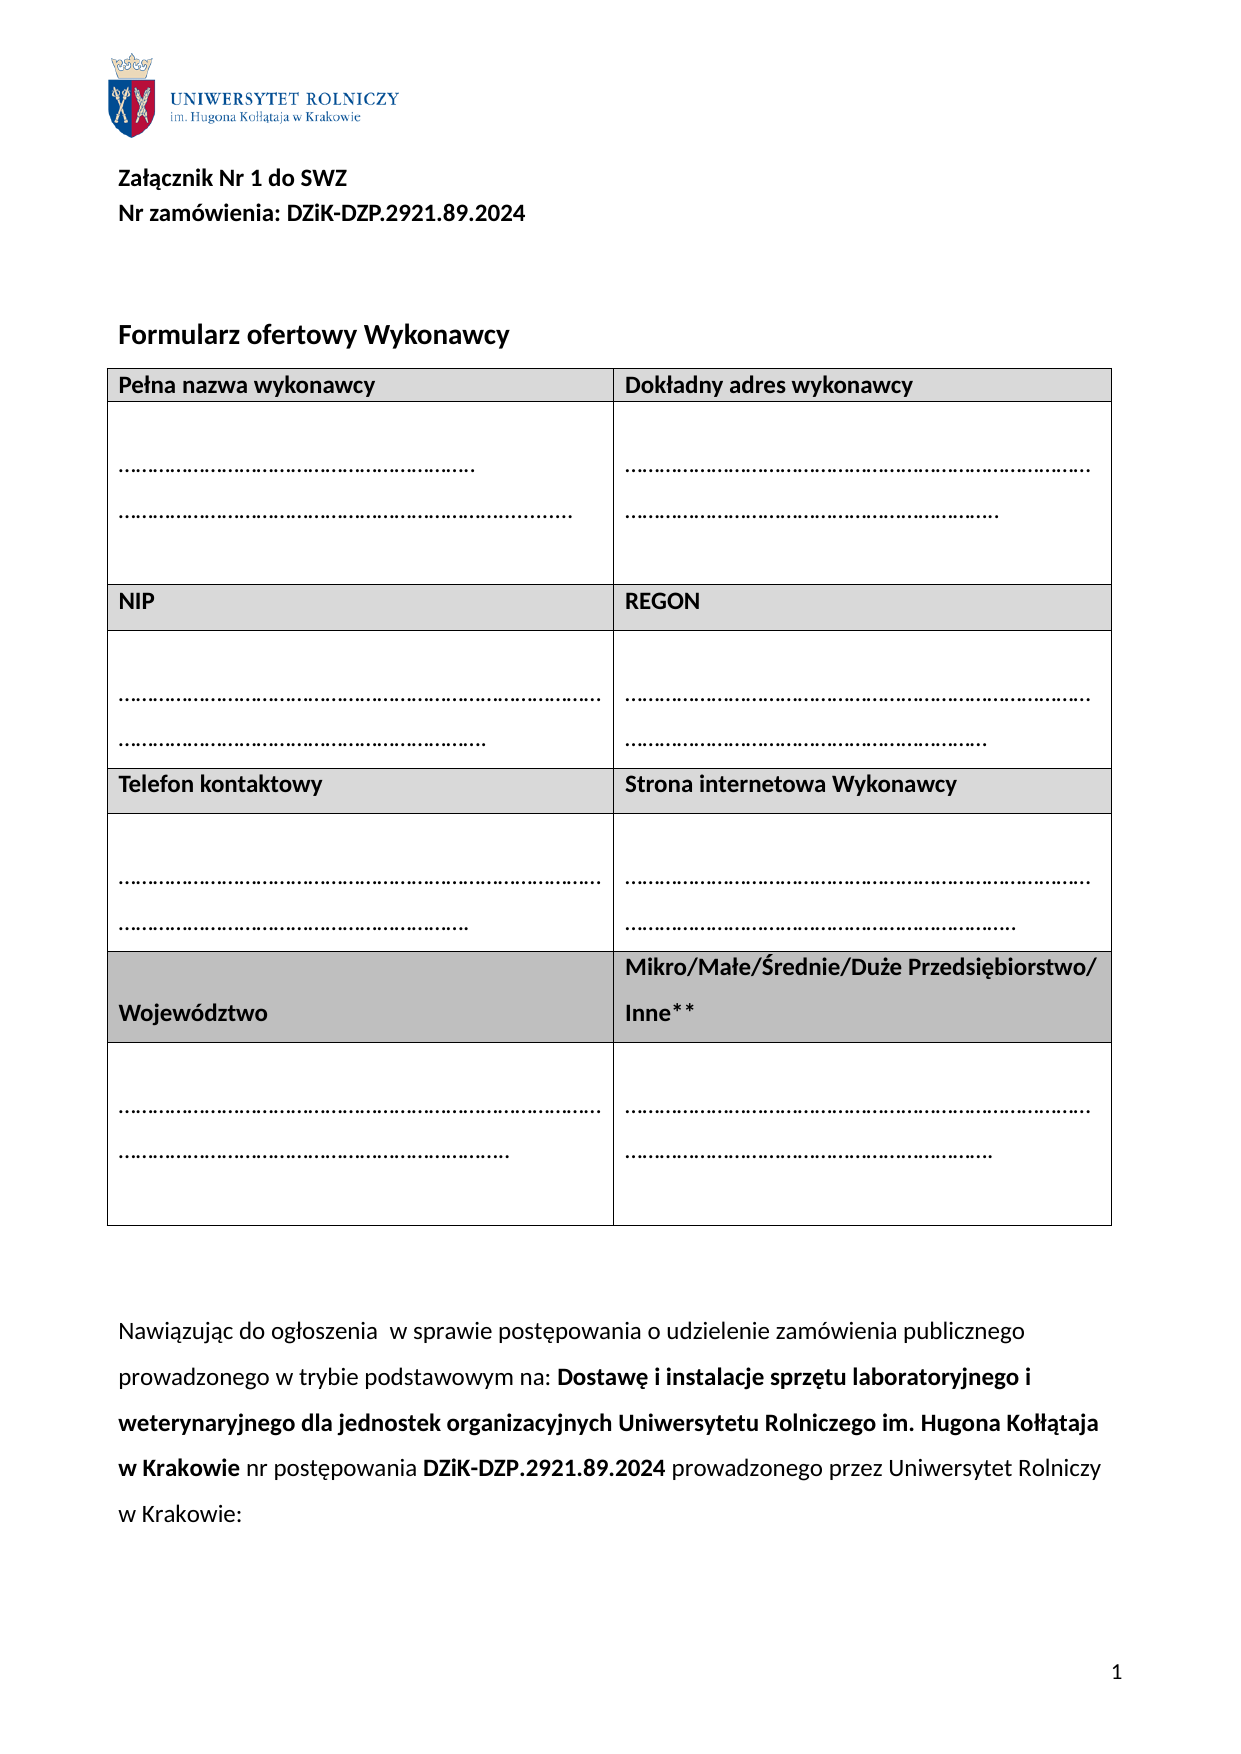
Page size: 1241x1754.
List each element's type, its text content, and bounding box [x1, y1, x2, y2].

table_cell …………………………………………………………………………………………………………………………………….. [108, 1043, 613, 1225]
table_cell ……………………………………………………………………………………………………………………………….. [614, 402, 1111, 584]
text Nr zamówienia: DZiK-DZP.2921.89.2024 [118, 197, 1122, 227]
table_cell …………………………………………………………………………………………………………………………………. [108, 631, 613, 767]
table_cell ………………………………………………………………………………………………………………………………. [108, 814, 613, 951]
text Załącznik Nr 1 do SWZ [118, 162, 1122, 192]
table_cell ……………………………………………………..…………………………………………………………............ [108, 402, 613, 584]
text Formularz ofertowy Wykonawcy [118, 316, 1122, 352]
text Nawiązując do ogłoszenia w sprawie postępowania o udzielenie zamówienia publicznego prowadzonego w trybie podstawowym na: Dostawę i instalacje sprzętu laboratoryjnego i weterynaryjnego dla jednostek organizacyjnych Uniwersytetu Rolniczego im. Hugona Kołłątaja w Krakowie nr postępowania DZiK-DZP.2921.89.2024 prowadzonego przez Uniwersytet Rolniczy w Krakowie: [118, 1315, 1122, 1529]
table_cell REGON [614, 585, 1111, 630]
table_cell ……………………………………………………………………………………………………………………………… [614, 631, 1111, 767]
table_cell Mikro/Małe/Średnie/Duże Przedsiębiorstwo/ Inne** [614, 952, 1111, 1042]
table_cell Województwo [108, 952, 613, 1042]
table_header Pełna nazwa wykonawcy [108, 369, 613, 401]
picture [104, 53, 412, 141]
table_cell NIP [108, 585, 613, 630]
table_cell ………………………………………………………………………………………………………………………………….. [614, 814, 1111, 951]
table_cell Strona internetowa Wykonawcy [614, 769, 1111, 813]
table_cell ………………………………………………………………………………………………………………………………. [614, 1043, 1111, 1225]
table_header Dokładny adres wykonawcy [614, 369, 1111, 401]
table_cell Telefon kontaktowy [108, 769, 613, 813]
